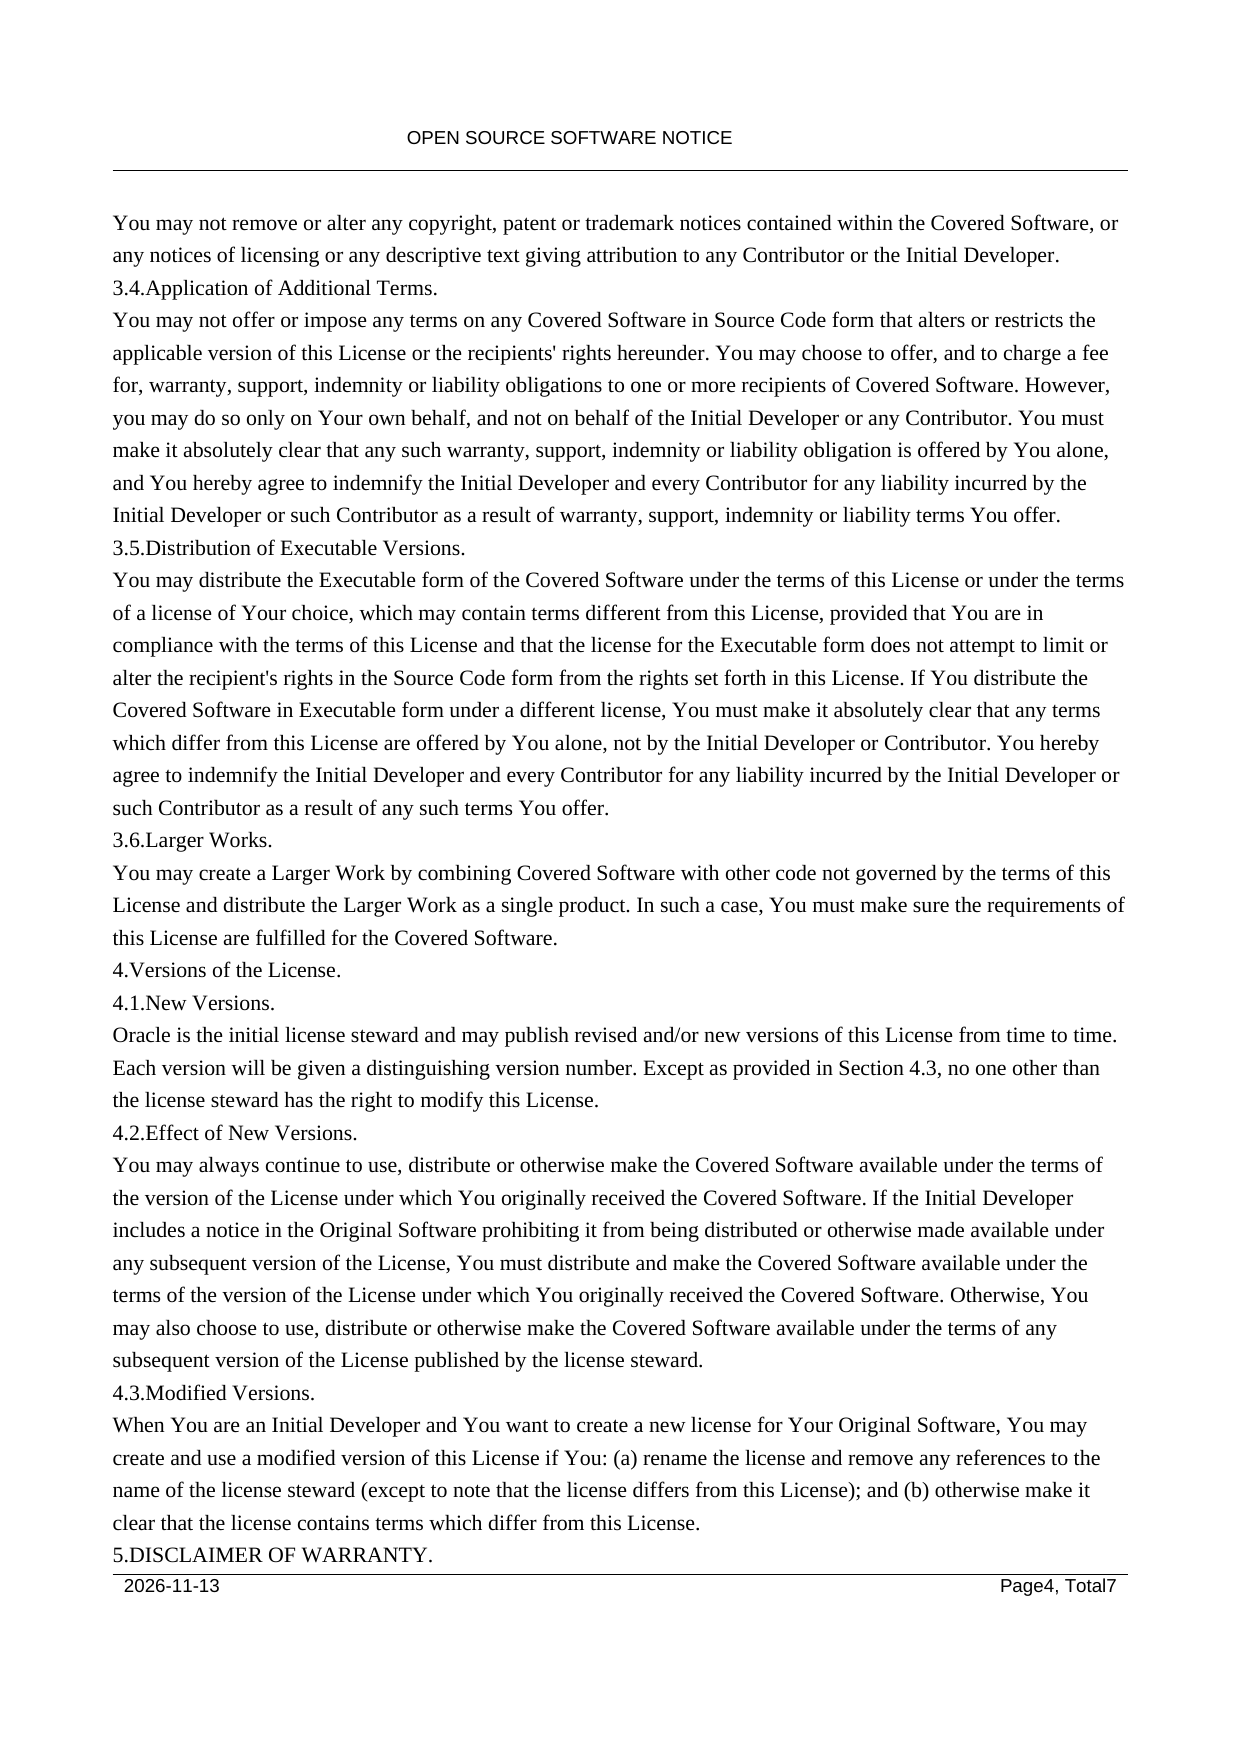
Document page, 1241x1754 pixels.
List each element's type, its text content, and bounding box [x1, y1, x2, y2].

text 4.2.Effect of New Versions. [112, 1116, 1128, 1149]
text 3.4.Application of Additional Terms. [112, 271, 1128, 304]
text 5.DISCLAIMER OF WARRANTY. [112, 1539, 1128, 1571]
text You may always continue to use, distribute or otherwise make the Covered Software available under the terms of the version of the License under which You originally received the Covered Software. If the Initial Developer includes a notice in the Original Software prohibiting it from being distributed or otherwise made available under any subsequent version of the License, You must distribute and make the Covered Software available under the terms of the version of the License under which You originally received the Covered Software. Otherwise, You may also choose to use, distribute or otherwise make the Covered Software available under the terms of any subsequent version of the License published by the license steward. [112, 1149, 1128, 1376]
text 3.5.Distribution of Executable Versions. [112, 531, 1128, 564]
text 4.1.New Versions. [112, 986, 1128, 1019]
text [112, 206, 1128, 271]
text You may distribute the Executable form of the Covered Software under the terms of this License or under the terms of a license of Your choice, which may contain terms different from this License, provided that You are in compliance with the terms of this License and that the license for the Executable form does not attempt to limit or alter the recipient's rights in the Source Code form from the rights set forth in this License. If You distribute the Covered Software in Executable form under a different license, You must make it absolutely clear that any terms which differ from this License are offered by You alone, not by the Initial Developer or Contributor. You hereby agree to indemnify the Initial Developer and every Contributor for any liability incurred by the Initial Developer or such Contributor as a result of any such terms You offer. [112, 564, 1128, 824]
text When You are an Initial Developer and You want to create a new license for Your Original Software, You may create and use a modified version of this License if You: (a) rename the license and remove any references to the name of the license steward (except to note that the license differs from this License); and (b) otherwise make it clear that the license contains terms which differ from this License. [112, 1409, 1128, 1539]
text Oracle is the initial license steward and may publish revised and/or new versions of this License from time to time. Each version will be given a distinguishing version number. Except as provided in Section 4.3, no one other than the license steward has the right to modify this License. [112, 1019, 1128, 1116]
text 4.Versions of the License. [112, 954, 1128, 986]
text 4.3.Modified Versions. [112, 1376, 1128, 1409]
text You may not offer or impose any terms on any Covered Software in Source Code form that alters or restricts the applicable version of this License or the recipients' rights hereunder. You may choose to offer, and to charge a fee for, warranty, support, indemnity or liability obligations to one or more recipients of Covered Software. However, you may do so only on Your own behalf, and not on behalf of the Initial Developer or any Contributor. You must make it absolutely clear that any such warranty, support, indemnity or liability obligation is offered by You alone, and You hereby agree to indemnify the Initial Developer and every Contributor for any liability incurred by the Initial Developer or such Contributor as a result of warranty, support, indemnity or liability terms You offer. [112, 304, 1128, 531]
text 3.6.Larger Works. [112, 824, 1128, 856]
text You may create a Larger Work by combining Covered Software with other code not governed by the terms of this License and distribute the Larger Work as a single product. In such a case, You must make sure the requirements of this License are fulfilled for the Covered Software. [112, 856, 1128, 954]
